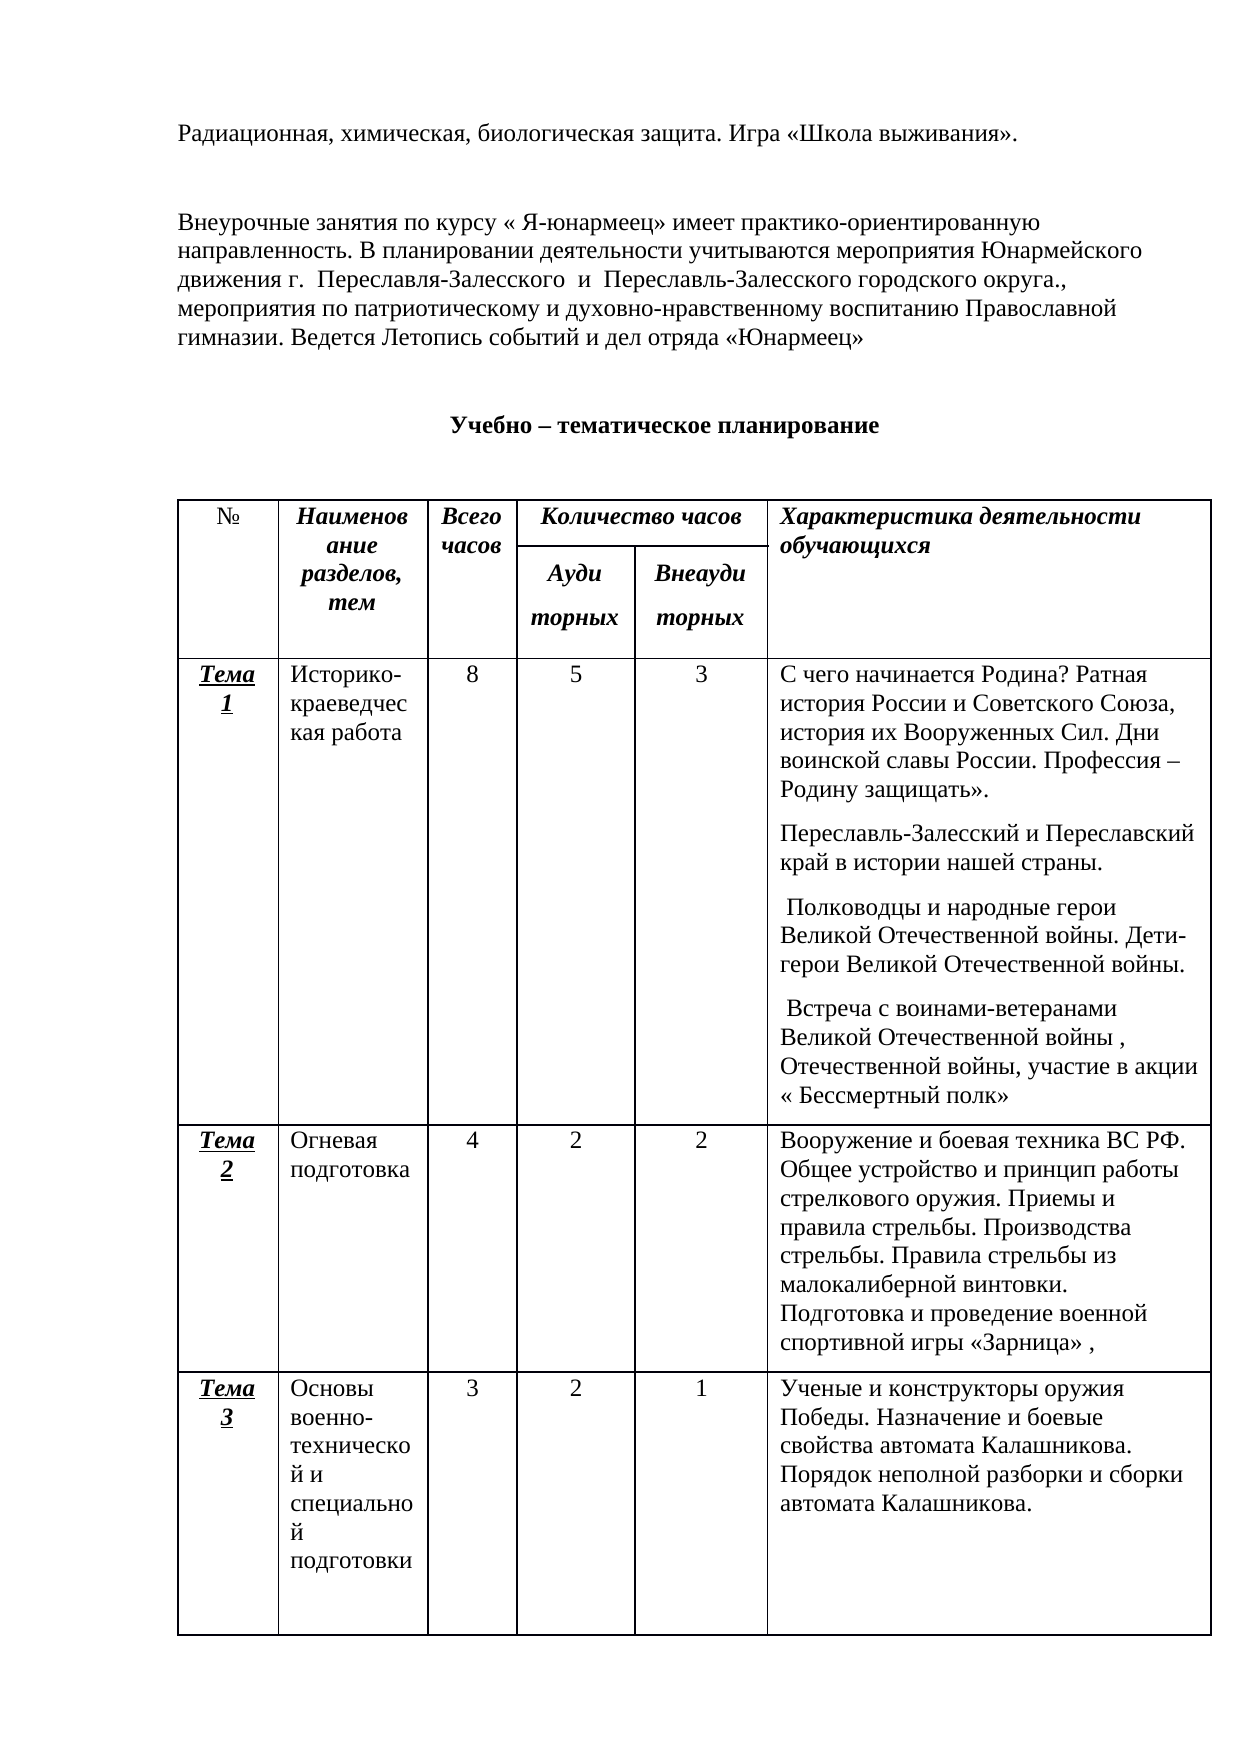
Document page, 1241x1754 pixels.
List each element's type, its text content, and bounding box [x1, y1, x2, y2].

table_cell Вооружение и боевая техника ВС РФ. Общее устройство и принцип работы стрелкового оружия. Приемы и правила стрельбы. Производства стрельбы. Правила стрельбы из малокалиберной винтовки. Подготовка и проведение военной спортивной игры «Зарница» , [768, 1126, 1210, 1371]
table_cell Ауди торных [518, 547, 634, 657]
table_cell Тема 2 [179, 1126, 278, 1371]
table_cell Тема 3 [179, 1373, 278, 1634]
table_cell С чего начинается Родина? Ратная история России и Советского Союза, история их Вооруженных Сил. Дни воинской славы России. Профессия – Родину защищать». Переславль-Залесский и Переславский край в истории нашей страны. Полководцы и народные герои Великой Отечественной войны. Дети-герои Великой Отечественной войны. Встреча с воинами-ветеранами Великой Отечественной войны , Отечественной войны, участие в акции « Бессмертный полк» [768, 659, 1210, 1124]
table_cell 5 [518, 659, 634, 1124]
table_header Всего часов [429, 501, 516, 657]
table_cell Основы военно-технической и специальной подготовки [279, 1373, 427, 1634]
table_header Количество часов [518, 501, 767, 545]
table_cell 1 [636, 1373, 767, 1634]
table_cell Тема 1 [179, 659, 278, 1124]
table_header Характеристика деятельности обучающихся [768, 501, 1210, 657]
table_cell 8 [429, 659, 516, 1124]
table_cell Огневая подготовка [279, 1126, 427, 1371]
table_cell Ученые и конструкторы оружия Победы. Назначение и боевые свойства автомата Калашникова. Порядок неполной разборки и сборки автомата Калашникова. [768, 1373, 1210, 1634]
table_cell 2 [636, 1126, 767, 1371]
table_cell 3 [636, 659, 767, 1124]
table_header № [179, 501, 278, 657]
table_cell Внеауди торных [636, 547, 767, 657]
table_header Наименование разделов, тем [279, 501, 427, 657]
table_cell 2 [518, 1126, 634, 1371]
table_cell 4 [429, 1126, 516, 1371]
table_cell 2 [518, 1373, 634, 1634]
text Радиационная, химическая, биологическая защита. Игра «Школа выживания». [177, 118, 1152, 147]
text Внеурочные занятия по курсу « Я-юнармеец» имеет практико-ориентированную направленность. В планировании деятельности учитываются мероприятия Юнармейского движения г. Переславля-Залесского и Переславль-Залесского городского округа., мероприятия по патриотическому и духовно-нравственному воспитанию Православной гимназии. Ведется Летопись событий и дел отряда «Юнармеец» [177, 207, 1152, 351]
table_cell 3 [429, 1373, 516, 1634]
text Учебно – тематическое планирование [177, 411, 1152, 439]
table_cell Историко-краеведческая работа [279, 659, 427, 1124]
